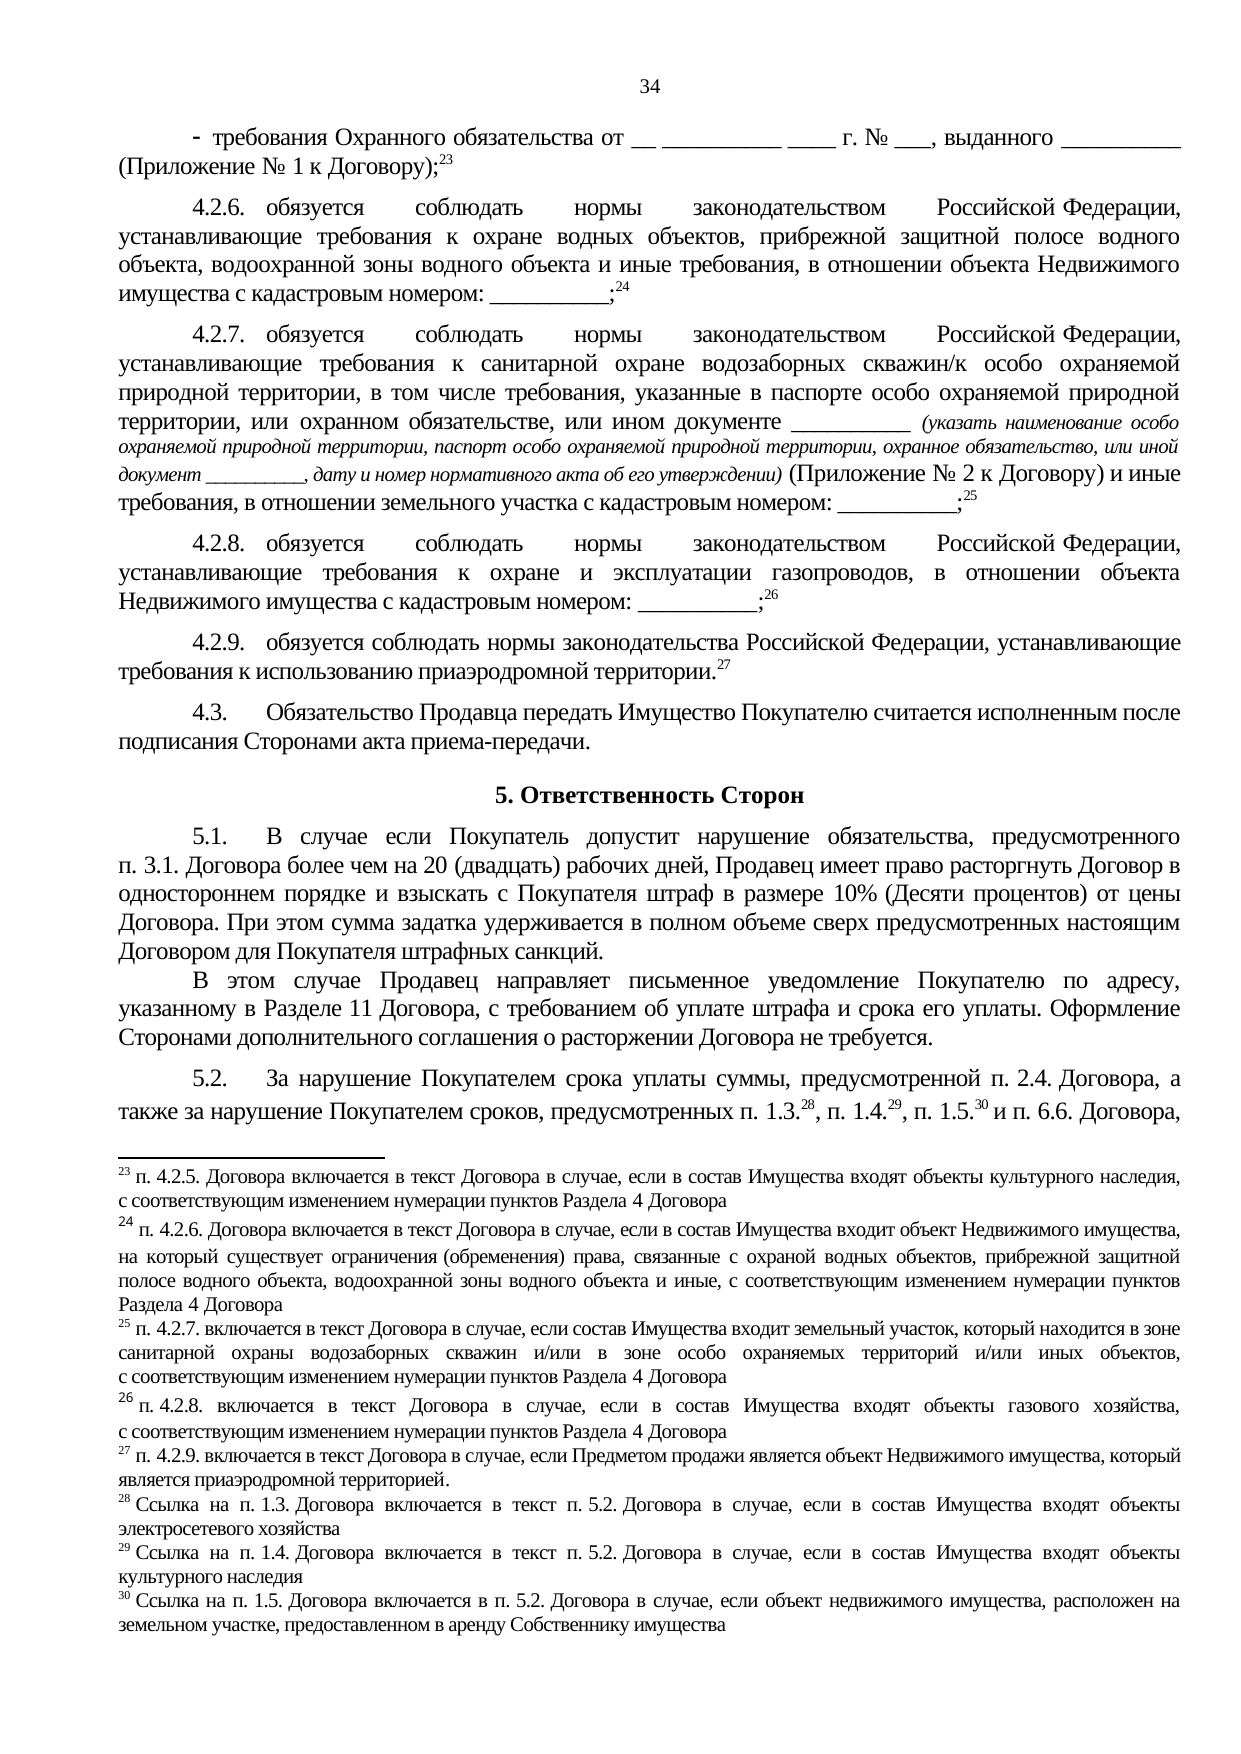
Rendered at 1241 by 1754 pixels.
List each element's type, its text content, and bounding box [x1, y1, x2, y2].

list обязуется соблюдать нормы законодательством Российской Федерации, устанавливающие требования к охране водных объектов, прибрежной защитной полосе водного объекта, водоохранной зоны водного объекта и иные требования, в отношении объекта Недвижимого имущества с кадастровым номером: __________; [118, 192, 1181, 307]
list обязуется соблюдать нормы законодательства Российской Федерации, устанавливающие требования к использованию приаэродромной территории. [118, 627, 1181, 685]
list обязуется соблюдать нормы законодательством Российской Федерации, устанавливающие требования к санитарной охране водозаборных скважин/к особо охраняемой природной территории, в том числе требования, указанные в паспорте особо охраняемой природной территории, или охранном обязательстве, или ином документе __________ (указать наименование особо охраняемой природной территории, паспорт особо охраняемой природной территории, охранное обязательство, или иной документ __________, дату и номер нормативного акта об его утверждении) (Приложение № 2 к Договору) и иные требования, в отношении земельного участка с кадастровым номером: __________; [118, 319, 1181, 516]
text В этом случае Продавец направляет письменное уведомление Покупателю по адресу, указанному в Разделе 11 Договора, с требованием об уплате штрафа и срока его уплаты. Оформление Сторонами дополнительного соглашения о расторжении Договора не требуется. [118, 965, 1181, 1051]
list требования Охранного обязательства от __ __________ ____ г. № ___, выданного __________ (Приложение № 1 к Договору); [118, 122, 1181, 179]
list обязуется соблюдать нормы законодательством Российской Федерации, устанавливающие требования к охране и эксплуатации газопроводов, в отношении объекта Недвижимого имущества с кадастровым номером: __________; [118, 528, 1181, 615]
list Ответственность Сторон [118, 780, 1181, 808]
list За нарушение Покупателем срока уплаты суммы, предусмотренной п. 2.4. Договора, а также за нарушение Покупателем сроков, предусмотренных п. 1.3., п. 1.4., п. 1.5. и п. 6.6. Договора, Продавец вправе потребовать от Покупателя выплаты пени в размере 0,1% (Одна десятая процента) от цены Договора за каждый день просрочки, начиная с первого дня просрочки по день фактического исполнения соответствующего обязательства. [118, 1063, 1181, 1126]
list В случае если Покупатель допустит нарушение обязательства, предусмотренного п. 3.1. Договора более чем на 20 (двадцать) рабочих дней, Продавец имеет право расторгнуть Договор в одностороннем порядке и взыскать с Покупателя штраф в размере 10% (Десяти процентов) от цены Договора. При этом сумма задатка удерживается в полном объеме сверх предусмотренных настоящим Договором для Покупателя штрафных санкций. [118, 821, 1181, 965]
list Обязательство Продавца передать Имущество Покупателю считается исполненным после подписания Сторонами акта приема-передачи. [118, 697, 1181, 755]
